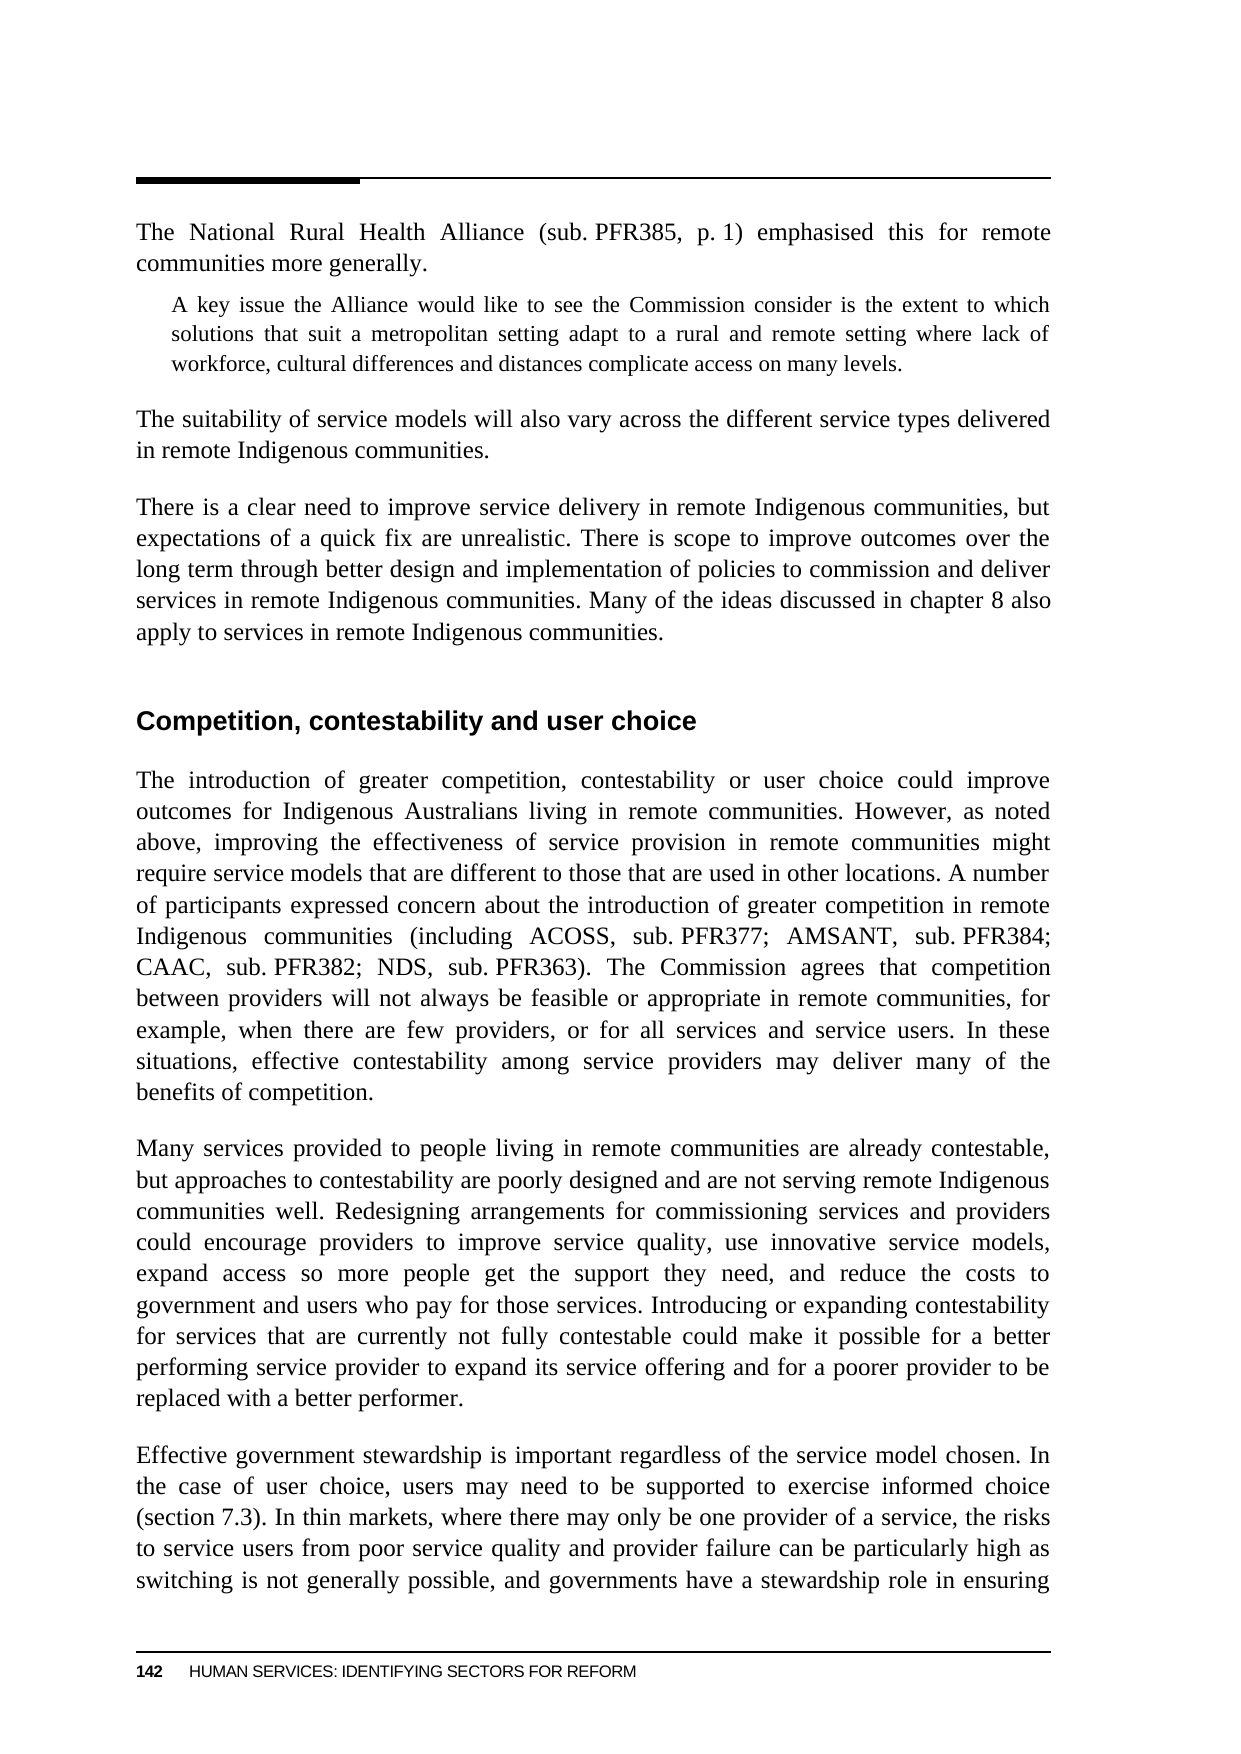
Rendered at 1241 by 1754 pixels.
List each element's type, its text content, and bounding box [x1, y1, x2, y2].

text The introduction of greater competition, contestability or user choice could improve outcomes for Indigenous Australians living in remote communities. However, as noted above, improving the effectiveness of service provision in remote communities might require service models that are different to those that are used in other locations. A number of participants expressed concern about the introduction of greater competition in remote Indigenous communities (including ACOSS, sub. PFR377; AMSANT, sub. PFR384; CAAC, sub. PFR382; NDS, sub. PFR363). The Commission agrees that competition between providers will not always be feasible or appropriate in remote communities, for example, when there are few providers, or for all services and service users. In these situations, effective contestability among service providers may deliver many of the benefits of competition. [136, 762, 1051, 1106]
text Many services provided to people living in remote communities are already contestable, but approaches to contestability are poorly designed and are not serving remote Indigenous communities well. Redesigning arrangements for commissioning services and providers could encourage providers to improve service quality, use innovative service models, expand access so more people get the support they need, and reduce the costs to government and users who pay for those services. Introducing or expanding contestability for services that are currently not fully contestable could make it possible for a better performing service provider to expand its service offering and for a poorer provider to be replaced with a better performer. [136, 1131, 1051, 1412]
text The National Rural Health Alliance (sub. PFR385, p. 1) emphasised this for remote communities more generally. [136, 214, 1051, 277]
text The suitability of service models will also vary across the different service types delivered in remote Indigenous communities. [136, 402, 1051, 464]
text There is a clear need to improve service delivery in remote Indigenous communities, but expectations of a quick fix are unrealistic. There is scope to improve outcomes over the long term through better design and implementation of policies to commission and deliver services in remote Indigenous communities. Many of the ideas discussed in chapter 8 also apply to services in remote Indigenous communities. [136, 489, 1051, 646]
subtitle Competition, contestability and user choice [136, 704, 1051, 737]
text A key issue the Alliance would like to see the Commission consider is the extent to which solutions that suit a metropolitan setting adapt to a rural and remote setting where lack of workforce, cultural differences and distances complicate access on many levels. [171, 289, 1051, 377]
